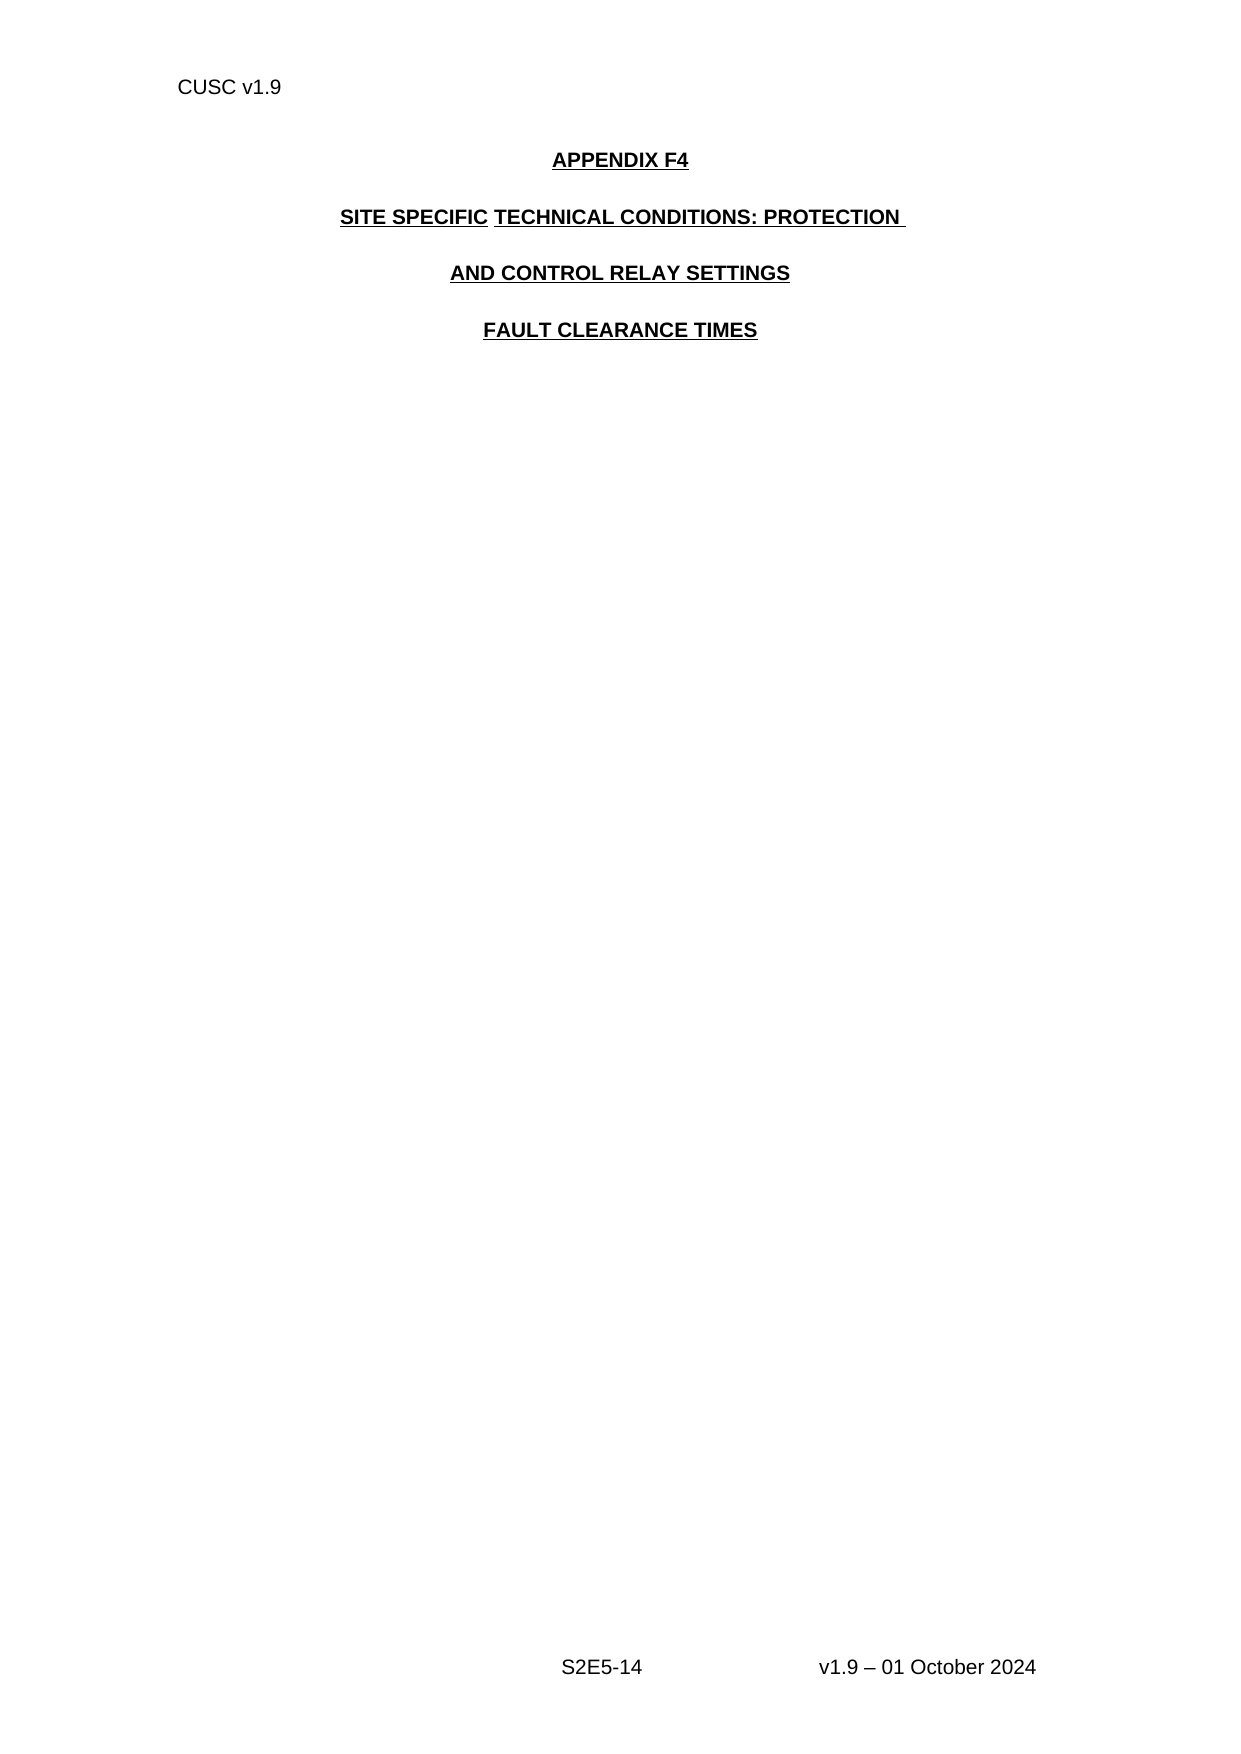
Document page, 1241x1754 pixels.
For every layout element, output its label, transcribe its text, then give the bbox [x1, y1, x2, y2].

text FAULT CLEARANCE TIMESAPPENDIX F5 [177, 318, 1063, 342]
text AND CONTROL RELAY SETTINGS [177, 261, 1063, 285]
subtitle APPENDIX F4 [177, 148, 1063, 172]
text SITE SPECIFIC TECHNICAL CONDITIONS: PROTECTION [177, 204, 1063, 228]
